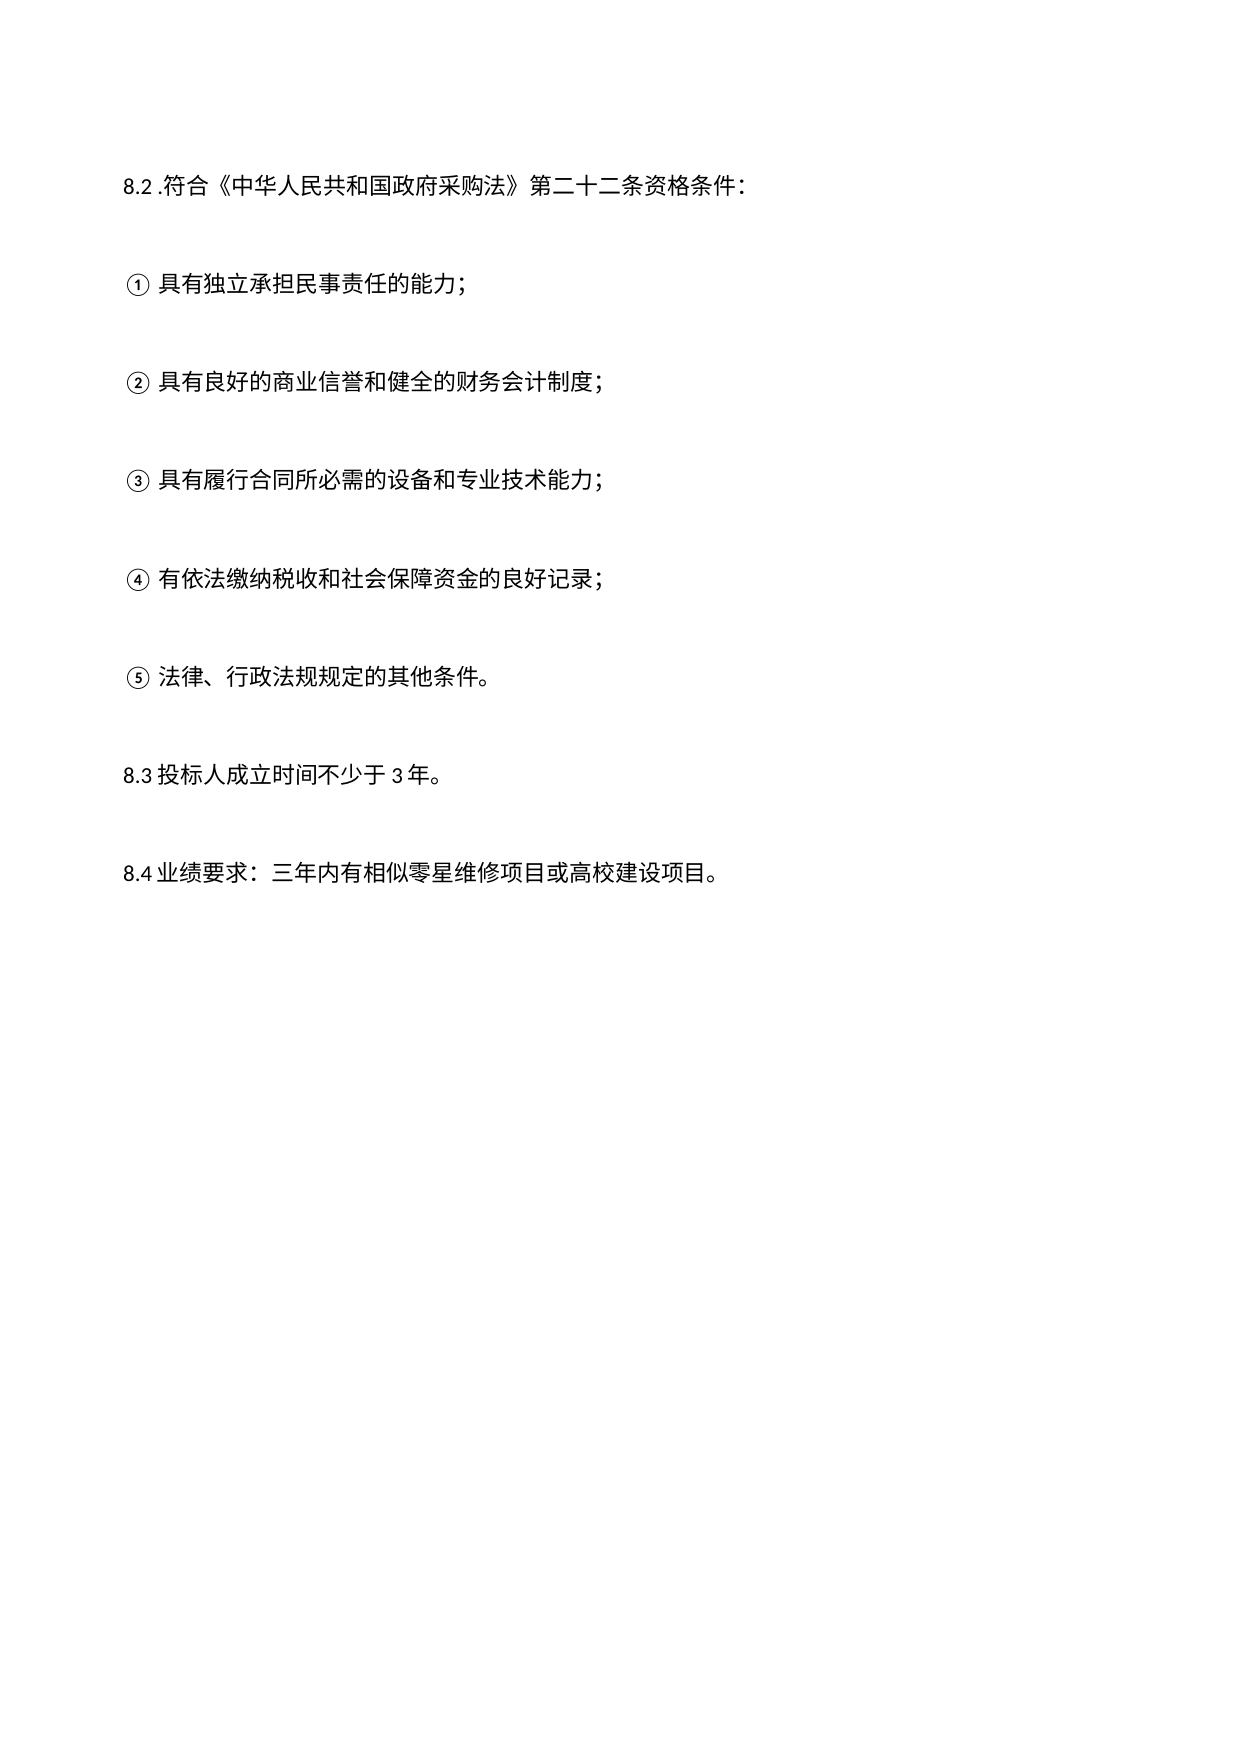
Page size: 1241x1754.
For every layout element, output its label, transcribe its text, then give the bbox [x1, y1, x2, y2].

text 8.3 投标人成立时间不少于3年。 [123, 741, 1129, 806]
text ④有依法缴纳税收和社会保障资金的良好记录； [123, 545, 1129, 610]
text ①具有独立承担民事责任的能力； [123, 250, 1129, 315]
text 8.4业绩要求：三年内有相似零星维修项目或高校建设项目。 [123, 839, 1129, 904]
text 8.2 .符合《中华人民共和国政府采购法》第二十二条资格条件： [123, 152, 1129, 217]
text ⑤法律、行政法规规定的其他条件。 [123, 643, 1129, 708]
text ③具有履行合同所必需的设备和专业技术能力； [123, 447, 1129, 512]
text ②具有良好的商业信誉和健全的财务会计制度； [123, 348, 1129, 413]
